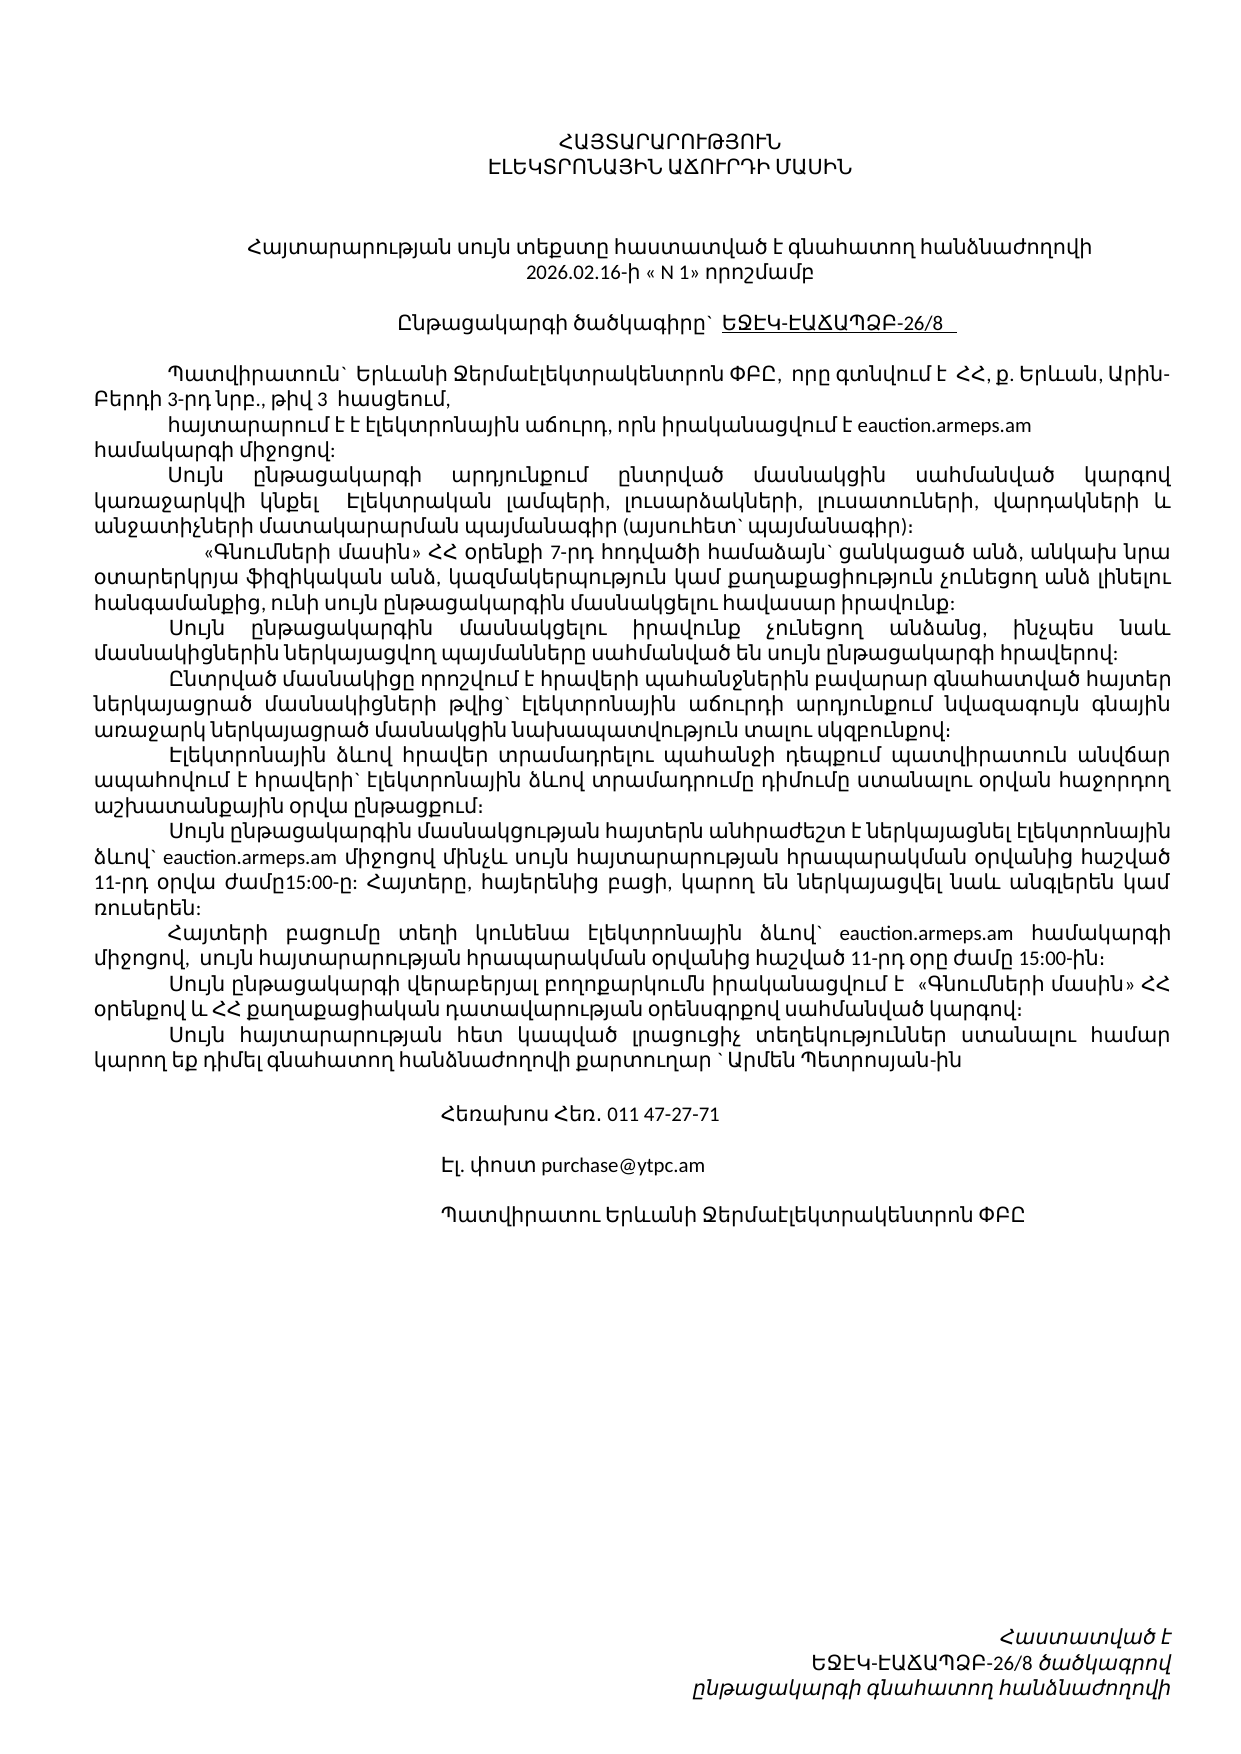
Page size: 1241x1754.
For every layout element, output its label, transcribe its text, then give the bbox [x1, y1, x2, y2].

text Էլ. փոստ purchase@ytpc.am [94, 1152, 1171, 1177]
text հայտարարում է է էլեկտրոնային աճուրդ, որն իրականացվում է eauction.armeps.am համակարգի միջոցով: [94, 412, 1171, 463]
text «Գնումների մասին» ՀՀ օրենքի 7-րդ հոդվածի համաձայն` ցանկացած անձ, անկախ նրա օտարերկրյա ֆիզիկական անձ, կազմակերպություն կամ քաղաքացիություն չունեցող անձ լինելու հանգամանքից, ունի սույն ընթացակարգին մասնակցելու հավասար իրավունք: [94, 539, 1171, 615]
text ՀԱՅՏԱՐԱՐՈՒԹՅՈՒՆ [94, 129, 1171, 154]
text 2026.02.16 -ի « N 1» որոշմամբ [94, 259, 1171, 285]
text Ընթացակարգի ծածկագիրը` ԵՋԷԿ-ԷԱՃԱՊՁԲ-26/8 [94, 310, 1171, 336]
text Սույն ընթացակարգի վերաբերյալ բողոքարկումն իրականացվում է «Գնումների մասին» ՀՀ օրենքով և ՀՀ քաղաքացիական դատավարության օրենսգրքով սահմանված կարգով։ [94, 971, 1171, 1022]
text Սույն ընթացակարգի արդյունքում ընտրված մասնակցին սահմանված կարգով կառաջարկվի կնքել Էլեկտրական լամպերի, լուսարձակների, լուսատուների, վարդակների և անջատիչների մատակարարման պայմանագիր (այսուհետ` պայմանագիր)։ [94, 463, 1171, 539]
text Սույն ընթացակարգին մասնակցելու իրավունք չունեցող անձանց, ինչպես նաև մասնակիցներին ներկայացվող պայմանները սահմանված են սույն ընթացակարգի հրավերով: [94, 615, 1171, 666]
text Սույն հայտարարության հետ կապված լրացուցիչ տեղեկություններ ստանալու համար կարող եք դիմել գնահատող հանձնաժողովի քարտուղար ` Արմեն Պետրոսյան-ին [94, 1022, 1171, 1073]
text Էլեկտրոնային ձևով հրավեր տրամադրելու պահանջի դեպքում պատվիրատուն անվճար ապահովում է հրավերի` էլեկտրոնային ձևով տրամադրումը դիմումը ստանալու օրվան հաջորդող աշխատանքային օրվա ընթացքում։ [94, 742, 1171, 818]
text Սույն ընթացակարգին մասնակցության հայտերն անհրաժեշտ է ներկայացնել էլեկտրոնային ձևով` eauction.armeps.am միջոցով մինչև սույն հայտարարության հրապարակման օրվանից հաշված 11-րդ օրվա ժամը15:00-ը: Հայտերը, հայերենից բացի, կարող են ներկայացվել նաև անգլերեն կամ ռուսերեն: [94, 818, 1171, 920]
text Հայտերի բացումը տեղի կունենա էլեկտրոնային ձևով` eauction.armeps.am համակարգի միջոցով, սույն հայտարարության հրապարակման օրվանից հաշված 11-րդ օրը ժամը 15:00-ին։ [94, 920, 1171, 971]
text Հաստատված է [94, 1624, 1171, 1650]
text Պատվիրատուն` Երևանի Ջերմաէլեկտրակենտրոն ՓԲԸ, որը գտնվում է ՀՀ, ք. Երևան, Արին-Բերդի 3-րդ նրբ., թիվ 3 հասցեում, [94, 361, 1171, 412]
text Հայտարարության սույն տեքստը հաստատված է գնահատող հանձնաժողովի [94, 234, 1171, 259]
text ԵՋԷԿ-ԷԱՃԱՊՁԲ-26/8 ծածկագրով [94, 1650, 1171, 1675]
text Ընտրված մասնակիցը որոշվում է հրավերի պահանջներին բավարար գնահատված հայտեր ներկայացրած մասնակիցների թվից` էլեկտրոնային աճուրդի արդյունքում նվազագույն գնային առաջարկ ներկայացրած մասնակցին նախապատվություն տալու սկզբունքով։ [94, 666, 1171, 742]
text Հեռախոս Հեռ․ 011 47-27-71 [94, 1101, 1171, 1126]
text Պատվիրատու Երևանի Ջերմաէլեկտրակենտրոն ՓԲԸ [94, 1203, 1171, 1228]
text ԷԼԵԿՏՐՈՆԱՅԻՆ ԱՃՈՒՐԴԻ ՄԱՍԻՆ [94, 154, 1171, 180]
text ընթացակարգի գնահատող հանձնաժողովի [94, 1675, 1171, 1701]
